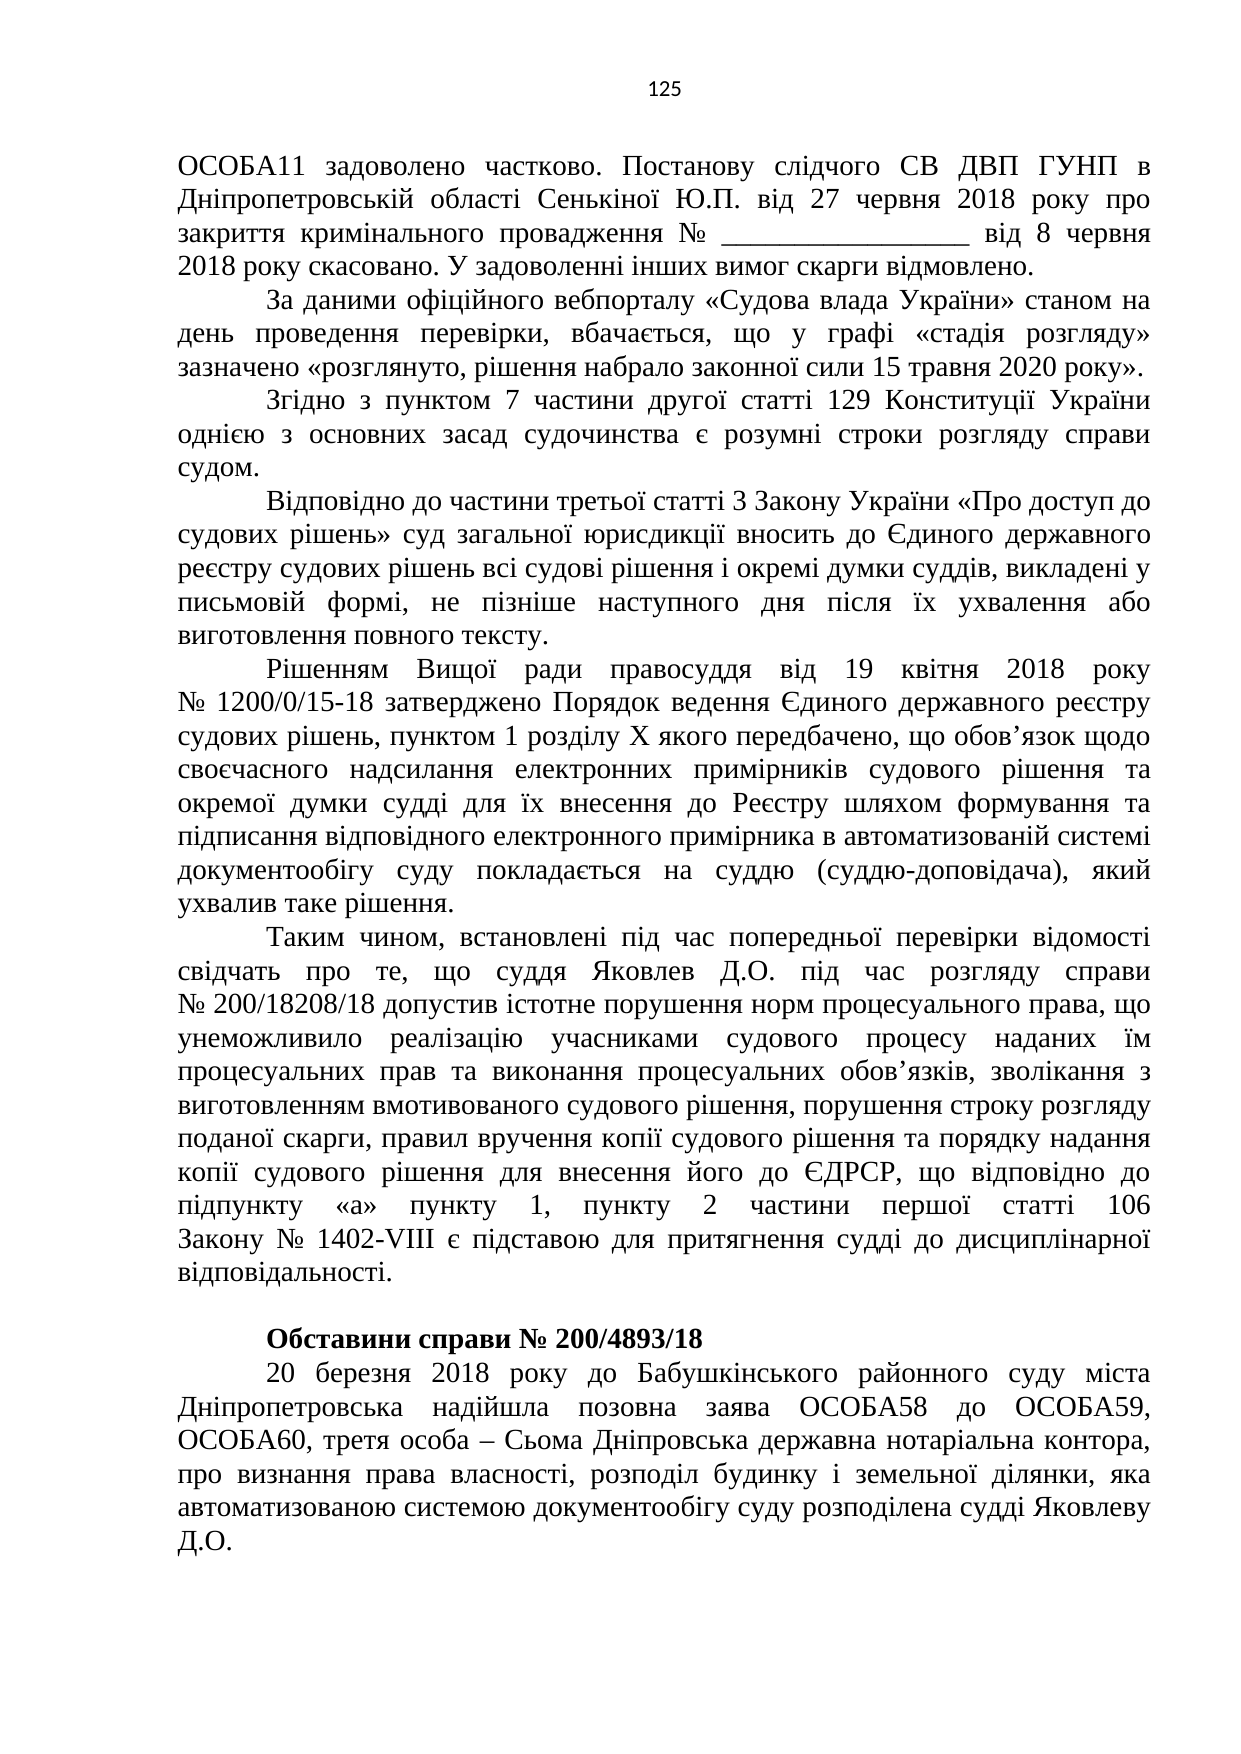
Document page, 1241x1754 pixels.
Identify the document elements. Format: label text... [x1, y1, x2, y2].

text 20 березня 2018 року до Бабушкінського районного суду міста Дніпропетровська надійшла позовна заява ОСОБА58 до ОСОБА59, ОСОБА60, третя особа – Сьома Дніпровська державна нотаріальна контора, про визнання права власності, розподіл будинку і земельної ділянки, яка автоматизованою системою документообігу суду розподілена судді Яковлеву Д.О. [177, 1355, 1152, 1556]
text Рішенням Вищої ради правосуддя від 19 квітня 2018 року № 1200/0/15-18 затверджено Порядок ведення Єдиного державного реєстру судових рішень, пунктом 1 розділу X якого передбачено, що обов’язок щодо своєчасного надсилання електронних примірників судового рішення та окремої думки судді для їх внесення до Реєстру шляхом формування та підписання відповідного електронного примірника в автоматизованій системі документообігу суду покладається на суддю (суддю-доповідача), який ухвалив таке рішення. [177, 651, 1152, 919]
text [177, 148, 1152, 282]
text Обставини справи № 200/4893/18 [177, 1322, 1152, 1355]
text За даними офіційного вебпорталу «Судова влада України» станом на день проведення перевірки, вбачається, що у графі «стадія розгляду» зазначено «розглянуто, рішення набрало законної сили 15 травня 2020 року». [177, 282, 1152, 382]
text Згідно з пунктом 7 частини другої статті 129 Конституції України однією з основних засад судочинства є розумні строки розгляду справи судом. [177, 382, 1152, 483]
text Таким чином, встановлені під час попередньої перевірки відомості свідчать про те, що суддя Яковлев Д.О. під час розгляду справи № 200/18208/18 допустив істотне порушення норм процесуального права, що унеможливило реалізацію учасниками судового процесу наданих їм процесуальних прав та виконання процесуальних обов’язків, зволікання з виготовленням вмотивованого судового рішення, порушення строку розгляду поданої скарги, правил вручення копії судового рішення та порядку надання копії судового рішення для внесення його до ЄДРСР, що відповідно до підпункту «а» пункту 1, пункту 2 частини першої статті 106 Закону № 1402-VIII є підставою для притягнення судді до дисциплінарної відповідальності. [177, 919, 1152, 1288]
text Відповідно до частини третьої статті 3 Закону України «Про доступ до судових рішень» суд загальної юрисдикції вносить до Єдиного державного реєстру судових рішень всі судові рішення і окремі думки суддів, викладені у письмовій формі, не пізніше наступного дня після їх ухвалення або виготовлення повного тексту. [177, 483, 1152, 651]
